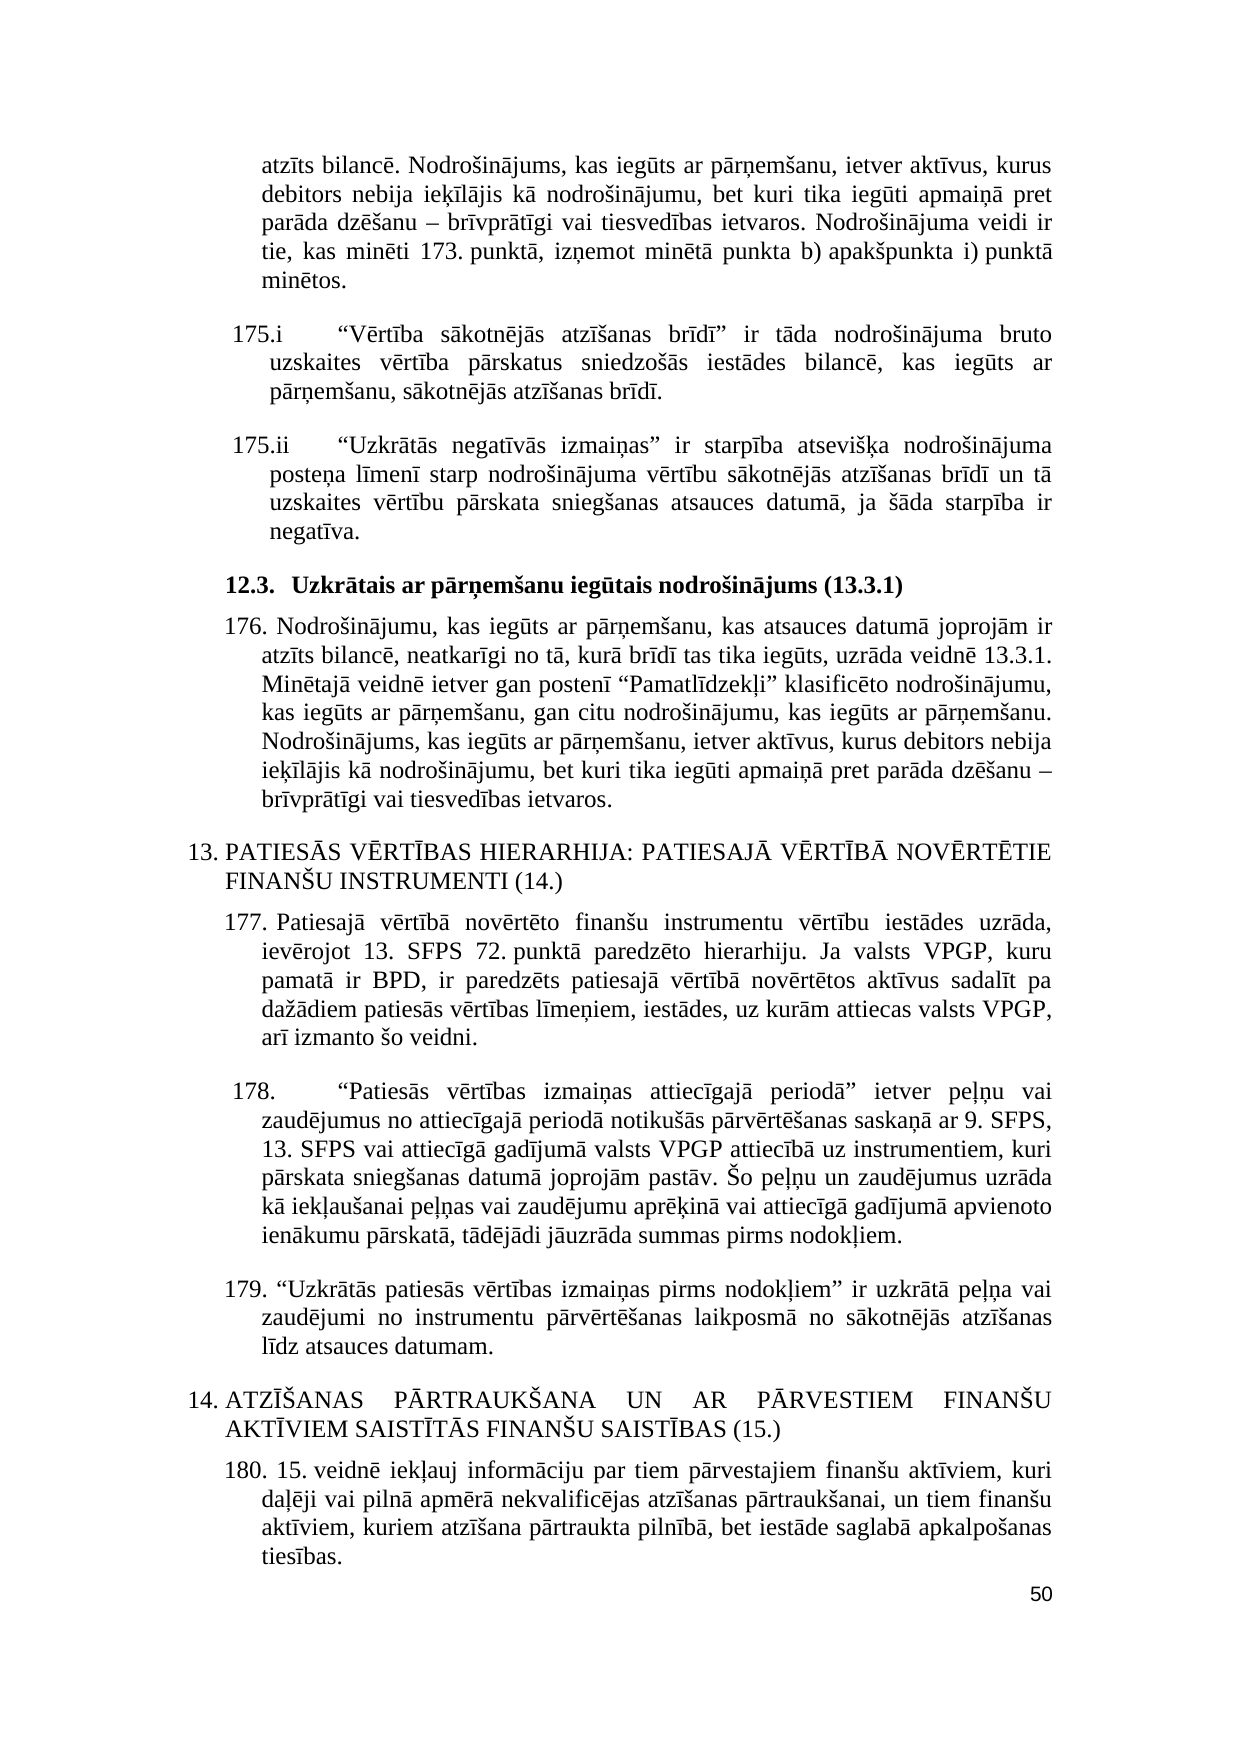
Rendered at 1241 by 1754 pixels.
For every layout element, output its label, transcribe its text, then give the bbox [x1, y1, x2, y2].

subtitle Atzīšanas pārtraukšana un ar pārvestiem finanšu aktīviem saistītās finanšu saistības (15.) [187, 1385, 1053, 1442]
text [224, 150, 1053, 294]
text 15. veidnē iekļauj informāciju par tiem pārvestajiem finanšu aktīviem, kuri daļēji vai pilnā apmērā nekvalificējas atzīšanas pārtraukšanai, un tiem finanšu aktīviem, kuriem atzīšana pārtraukta pilnībā, bet iestāde saglabā apkalpošanas tiesības. [224, 1455, 1053, 1570]
text “Patiesās vērtības izmaiņas attiecīgajā periodā” ietver peļņu vai zaudējumus no attiecīgajā periodā notikušās pārvērtēšanas saskaņā ar 9. SFPS, 13. SFPS vai attiecīgā gadījumā valsts VPGP attiecībā uz instrumentiem, kuri pārskata sniegšanas datumā joprojām pastāv. Šo peļņu un zaudējumus uzrāda kā iekļaušanai peļņas vai zaudējumu aprēķinā vai attiecīgā gadījumā apvienoto ienākumu pārskatā, tādējādi jāuzrāda summas pirms nodokļiem. [232, 1076, 1053, 1249]
text Nodrošinājumu, kas iegūts ar pārņemšanu, kas atsauces datumā joprojām ir atzīts bilancē, neatkarīgi no tā, kurā brīdī tas tika iegūts, uzrāda veidnē 13.3.1. Minētajā veidnē ietver gan postenī “Pamatlīdzekļi” klasificēto nodrošinājumu, kas iegūts ar pārņemšanu, gan citu nodrošinājumu, kas iegūts ar pārņemšanu. Nodrošinājums, kas iegūts ar pārņemšanu, ietver aktīvus, kurus debitors nebija ieķīlājis kā nodrošinājumu, bet kuri tika iegūti apmaiņā pret parāda dzēšanu – brīvprātīgi vai tiesvedības ietvaros. [224, 611, 1053, 812]
text “Uzkrātās patiesās vērtības izmaiņas pirms nodokļiem” ir uzkrātā peļņa vai zaudējumi no instrumentu pārvērtēšanas laikposmā no sākotnējās atzīšanas līdz atsauces datumam. [224, 1274, 1053, 1360]
text Patiesajā vērtībā novērtēto finanšu instrumentu vērtību iestādes uzrāda, ievērojot 13. SFPS 72. punktā paredzēto hierarhiju. Ja valsts VPGP, kuru pamatā ir BPD, ir paredzēts patiesajā vērtībā novērtētos aktīvus sadalīt pa dažādiem patiesās vērtības līmeņiem, iestādes, uz kurām attiecas valsts VPGP, arī izmanto šo veidni. [224, 907, 1053, 1051]
subtitle Uzkrātais ar pārņemšanu iegūtais nodrošinājums (13.3.1) [225, 570, 1053, 599]
list 175.ii “Uzkrātās negatīvās izmaiņas” ir starpība atsevišķa nodrošinājuma posteņa līmenī starp nodrošinājuma vērtību sākotnējās atzīšanas brīdī un tā uzskaites vērtību pārskata sniegšanas atsauces datumā, ja šāda starpība ir negatīva. [232, 430, 1053, 545]
list 175.i “Vērtība sākotnējās atzīšanas brīdī” ir tāda nodrošinājuma bruto uzskaites vērtība pārskatus sniedzošās iestādes bilancē, kas iegūts ar pārņemšanu, sākotnējās atzīšanas brīdī. [232, 319, 1053, 405]
subtitle Patiesās vērtības hierarhija: patiesajā vērtībā novērtētie finanšu instrumenti (14.) [187, 837, 1053, 895]
